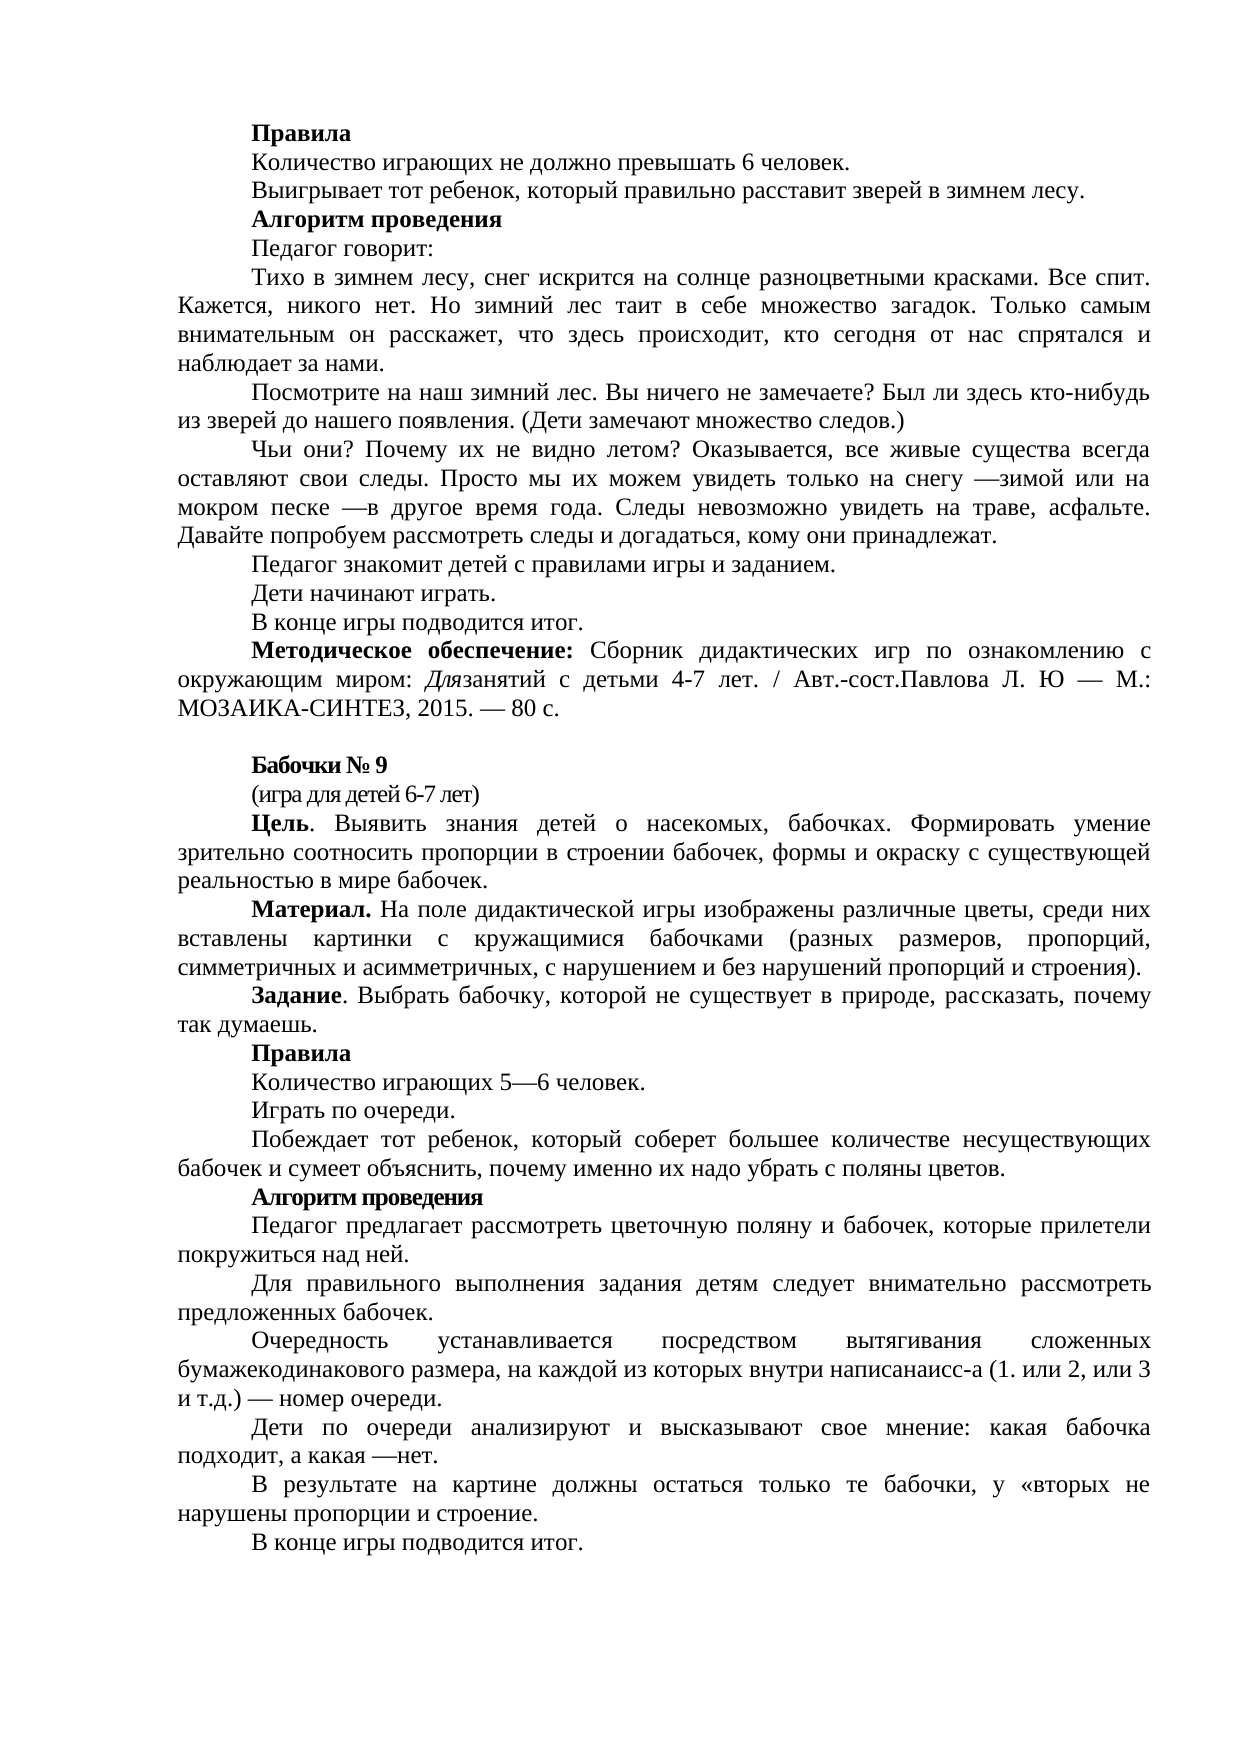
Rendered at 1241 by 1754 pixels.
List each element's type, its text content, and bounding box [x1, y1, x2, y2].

text Бабочки № 9 [177, 751, 1152, 779]
text (игра для детей 6-7 лет) [177, 779, 1152, 808]
text Педагог говорит: [177, 233, 1152, 262]
text В результате на картине должны остаться только те бабочки, у «вторых не нарушены пропорции и строение. [177, 1469, 1152, 1527]
text Тихо в зимнем лесу, снег искрится на солнце разноцветными красками. Все спит. Кажется, никого нет. Но зимний лес таит в себе множество загадок. Только самым внимательным он расскажет, что здесь происходит, кто сегодня от нас спрятался и наблюдает за нами. [177, 262, 1152, 377]
text Педагог предлагает рассмотреть цветочную поляну и бабочек, которые прилетели покружиться над ней. [177, 1211, 1152, 1268]
text В конце игры подводится итог. [177, 607, 1152, 636]
text Алгоритм проведения [177, 204, 1152, 233]
text Выигрывает тот ребенок, который правильно расставит зверей в зимнем лесу. [177, 176, 1152, 204]
text Правила [177, 118, 1152, 147]
text Количество играющих 5—6 человек. [177, 1067, 1152, 1096]
text Алгоритм проведения [177, 1182, 1152, 1211]
text Материал. На поле дидактической игры изображены различные цветы, среди них вставлены картинки с кружащимися бабочками (разных размеров, пропорций, симметричных и асимметричных, с нарушением и без нарушений пропорций и строения). [177, 894, 1152, 981]
text Побеждает тот ребенок, который соберет большее количестве несуществующих бабочек и сумеет объяснить, почему именно их надо убрать с поляны цветов. [177, 1124, 1152, 1182]
text Посмотрите на наш зимний лес. Вы ничего не замечаете? Был ли здесь кто-нибудь из зверей до нашего появления. (Дети замечают множество следов.) [177, 377, 1152, 434]
text Очередность устанавливается посредством вытягивания сложенных бумажекодинакового размера, на каждой из которых внутри написанаисс-а (1. или 2, или 3 и т.д.) — номер очереди. [177, 1326, 1152, 1412]
text Задание. Выбрать бабочку, которой не существует в природе, рассказать, почему так думаешь. [177, 981, 1152, 1038]
text Для правильного выполнения задания детям следует внимательно рассмотреть предложенных бабочек. [177, 1268, 1152, 1326]
text Дети по очереди анализируют и высказывают свое мнение: какая бабочка подходит, а какая —нет. [177, 1412, 1152, 1469]
text Цель. Выявить знания детей о насекомых, бабочках. Формировать умение зрительно соотносить пропорции в строении бабочек, формы и окраску с существующей реальностью в мире бабочек. [177, 808, 1152, 894]
text Чьи они? Почему их не видно летом? Оказывается, все живые существа всегда оставляют свои следы. Просто мы их можем увидеть только на снегу —зимой или на мокром песке —в другое время года. Следы невозможно увидеть на траве, асфальте. Давайте попробуем рассмотреть следы и догадаться, кому они принадлежат. [177, 434, 1152, 549]
text Дети начинают играть. [177, 578, 1152, 607]
text Педагог знакомит детей с правилами игры и заданием. [177, 549, 1152, 578]
text Количество играющих не должно превышать 6 человек. [177, 147, 1152, 176]
text В конце игры подводится итог. [177, 1527, 1152, 1556]
text Методическое обеспечение: Сборник дидактических игр по ознакомлению с окружающим миром: Длязанятий с детьми 4-7 лет. / Авт.-сост.Павлова Л. Ю — М.: МОЗАИКА-СИНТЕЗ, 2015. — 80 с. [177, 636, 1152, 722]
text Играть по очереди. [177, 1096, 1152, 1124]
text Правила [177, 1038, 1152, 1067]
